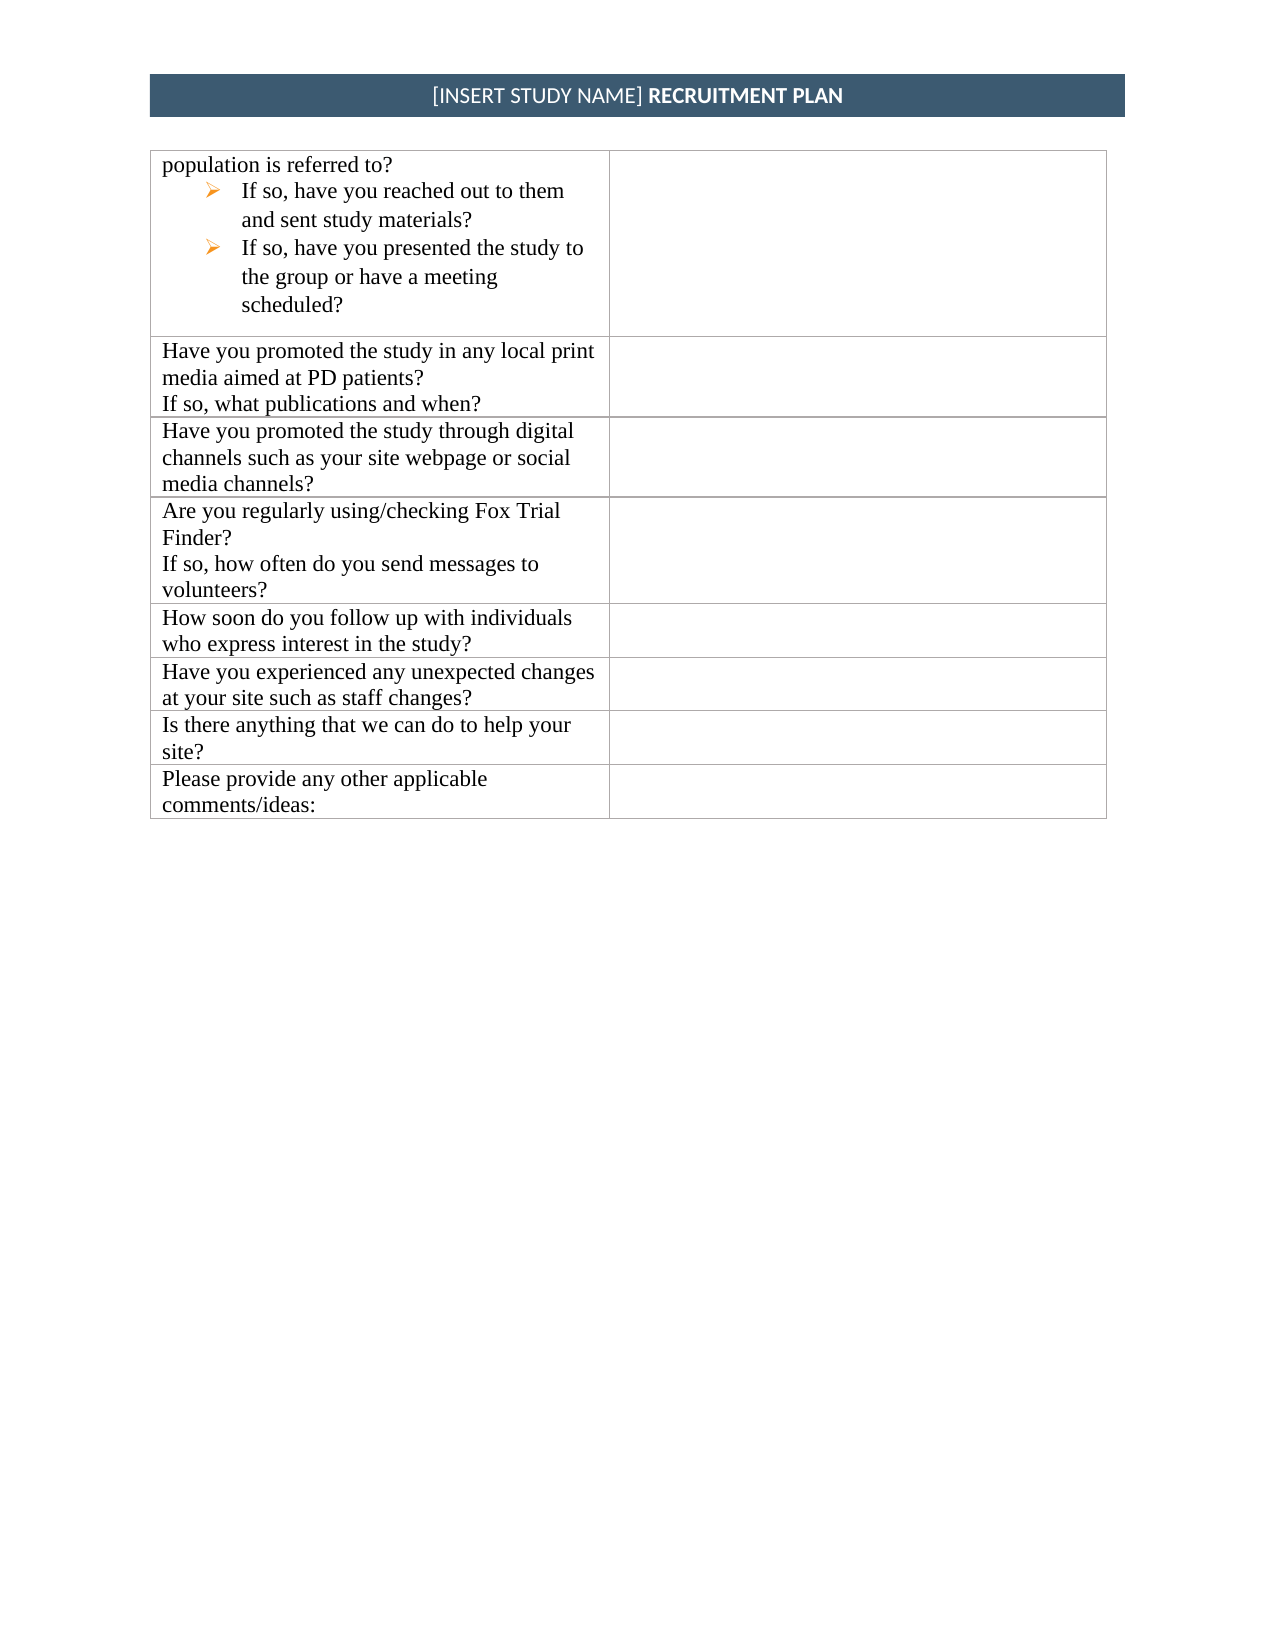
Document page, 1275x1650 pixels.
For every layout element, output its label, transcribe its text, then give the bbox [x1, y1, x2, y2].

table_cell Have you experienced any unexpected changes at your site such as staff changes? [151, 658, 609, 710]
table_cell [610, 765, 1106, 818]
table_cell Is there anything that we can do to help your site? [151, 711, 609, 764]
table_cell Have you promoted the study through digital channels such as your site webpage or social media channels? [151, 418, 609, 496]
table_cell [610, 418, 1106, 496]
table_cell [610, 658, 1106, 710]
table_cell ` [610, 151, 1106, 336]
table_cell Are you regularly using/checking Fox Trial Finder? If so, how often do you send messages to volunteers? [151, 498, 609, 603]
table_cell [610, 711, 1106, 764]
table_cell [610, 498, 1106, 603]
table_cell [151, 151, 609, 336]
table_cell [610, 337, 1106, 416]
table_cell Please provide any other applicable comments/ideas: [151, 765, 609, 818]
table_cell How soon do you follow up with individuals who express interest in the study? [151, 604, 609, 657]
table_cell [610, 604, 1106, 657]
table_cell Have you promoted the study in any local print media aimed at PD patients? If so, what publications and when? [151, 337, 609, 416]
